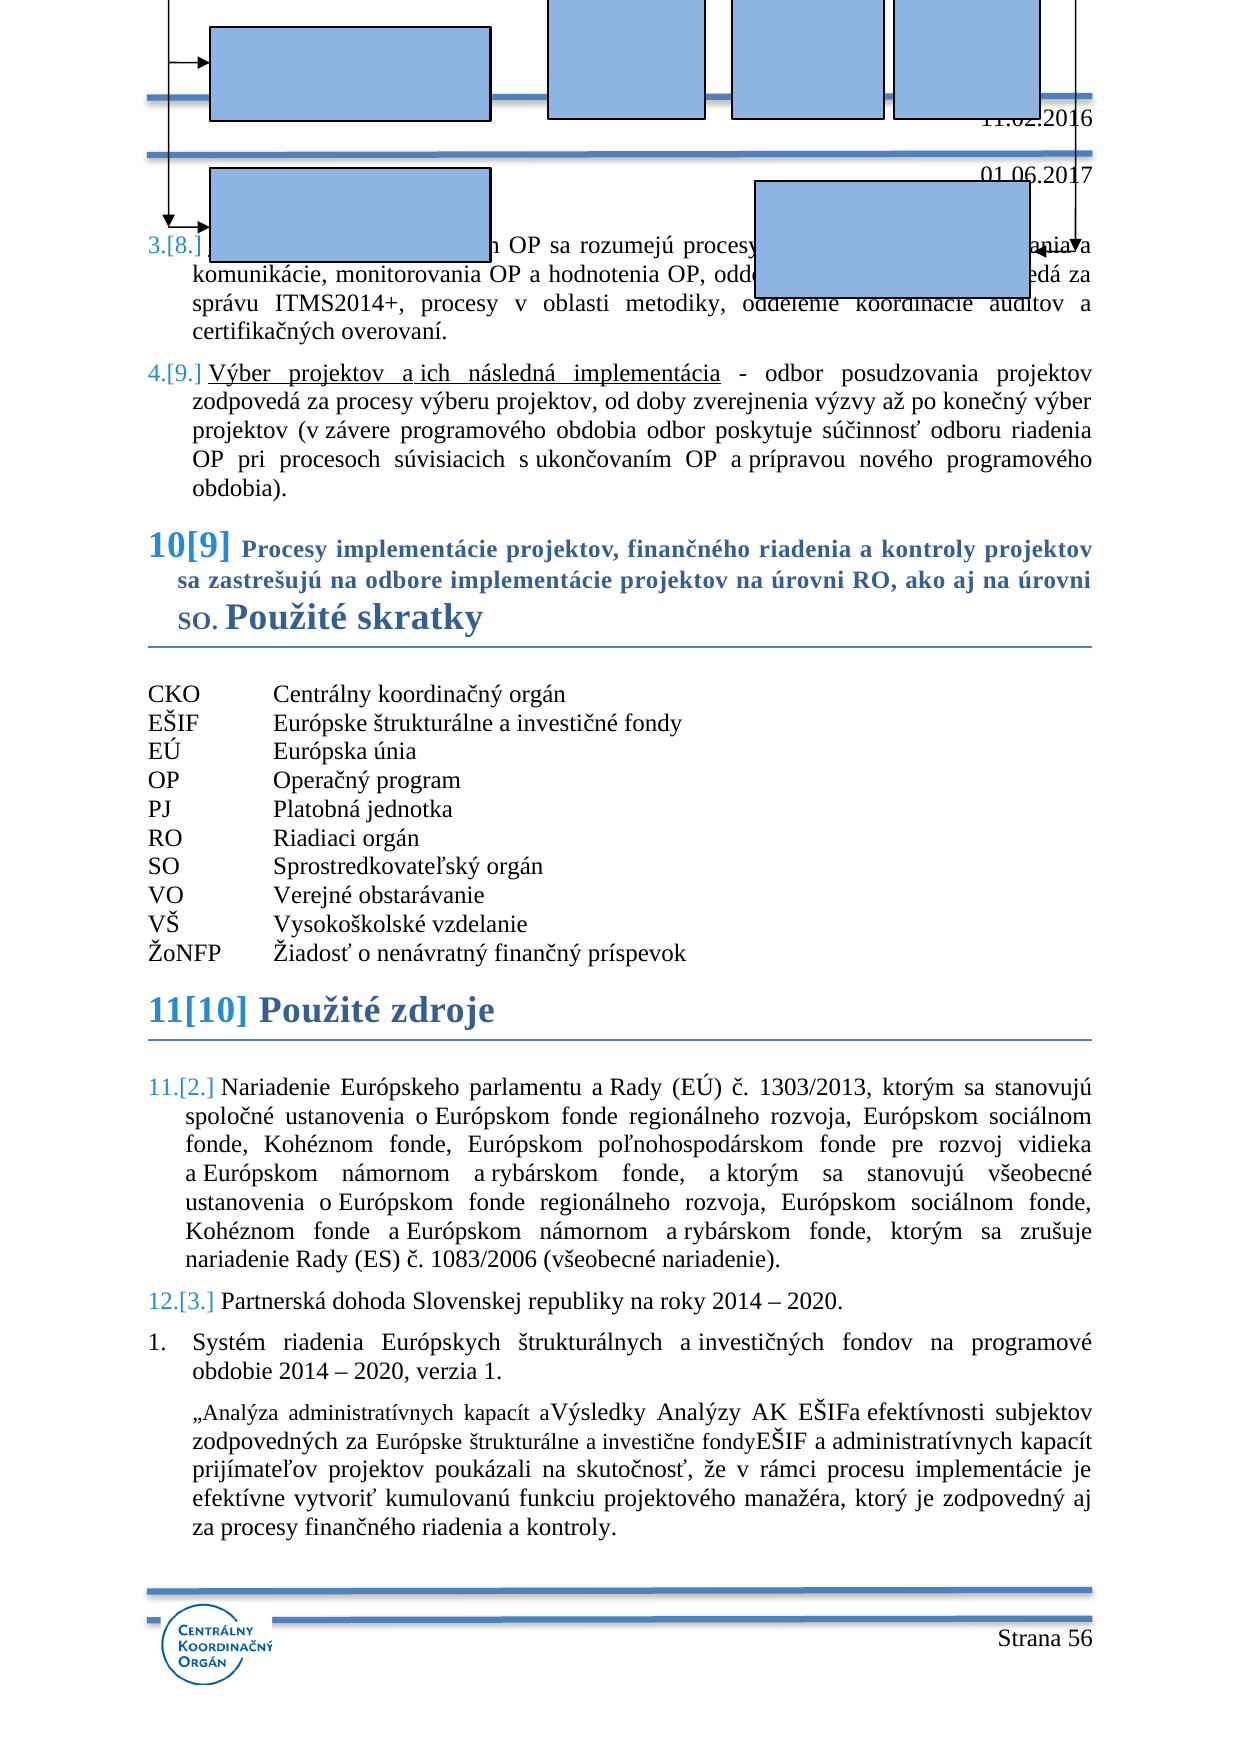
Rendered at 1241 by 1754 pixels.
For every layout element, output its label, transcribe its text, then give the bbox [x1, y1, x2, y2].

table_cell [262, 938, 949, 966]
table_cell [262, 823, 949, 851]
table_cell [136, 851, 262, 880]
table_cell [262, 736, 949, 765]
table_cell [136, 765, 262, 794]
table_cell [136, 823, 262, 851]
picture [159, 1602, 272, 1684]
table_cell [262, 765, 949, 794]
table_cell [136, 880, 262, 909]
table_cell [262, 851, 949, 880]
table_cell [136, 938, 262, 966]
table_header [262, 679, 949, 736]
table_cell [136, 794, 262, 823]
table_cell [136, 909, 262, 938]
list efektívnosti subjektov zodpovedných za a administratívnych kapacít prijímateľov [192, 1397, 1092, 1541]
table_cell [262, 909, 949, 938]
table_cell [262, 794, 949, 823]
table_header [136, 679, 262, 736]
table_cell [136, 736, 262, 765]
table_cell [262, 880, 949, 909]
